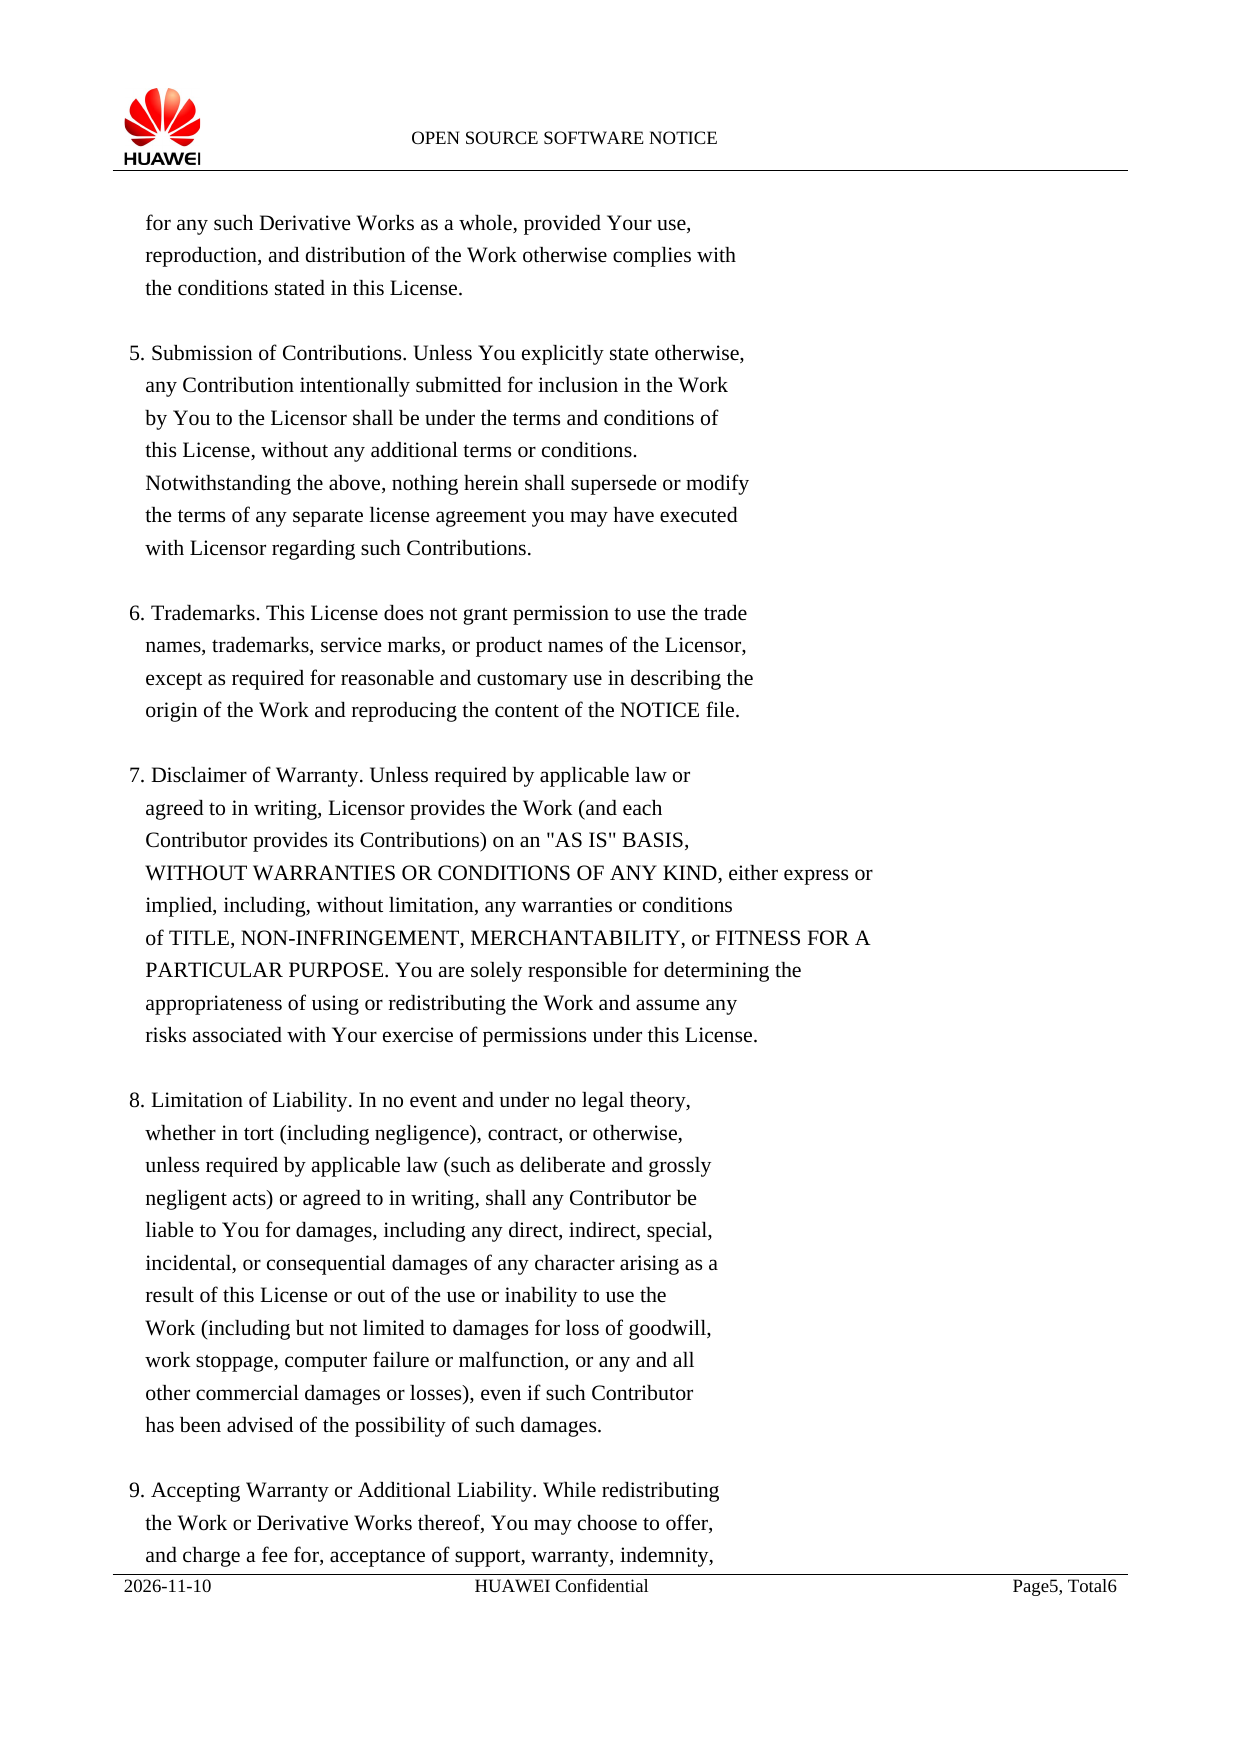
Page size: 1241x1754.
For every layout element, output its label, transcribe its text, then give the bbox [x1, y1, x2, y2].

picture [124, 88, 201, 165]
